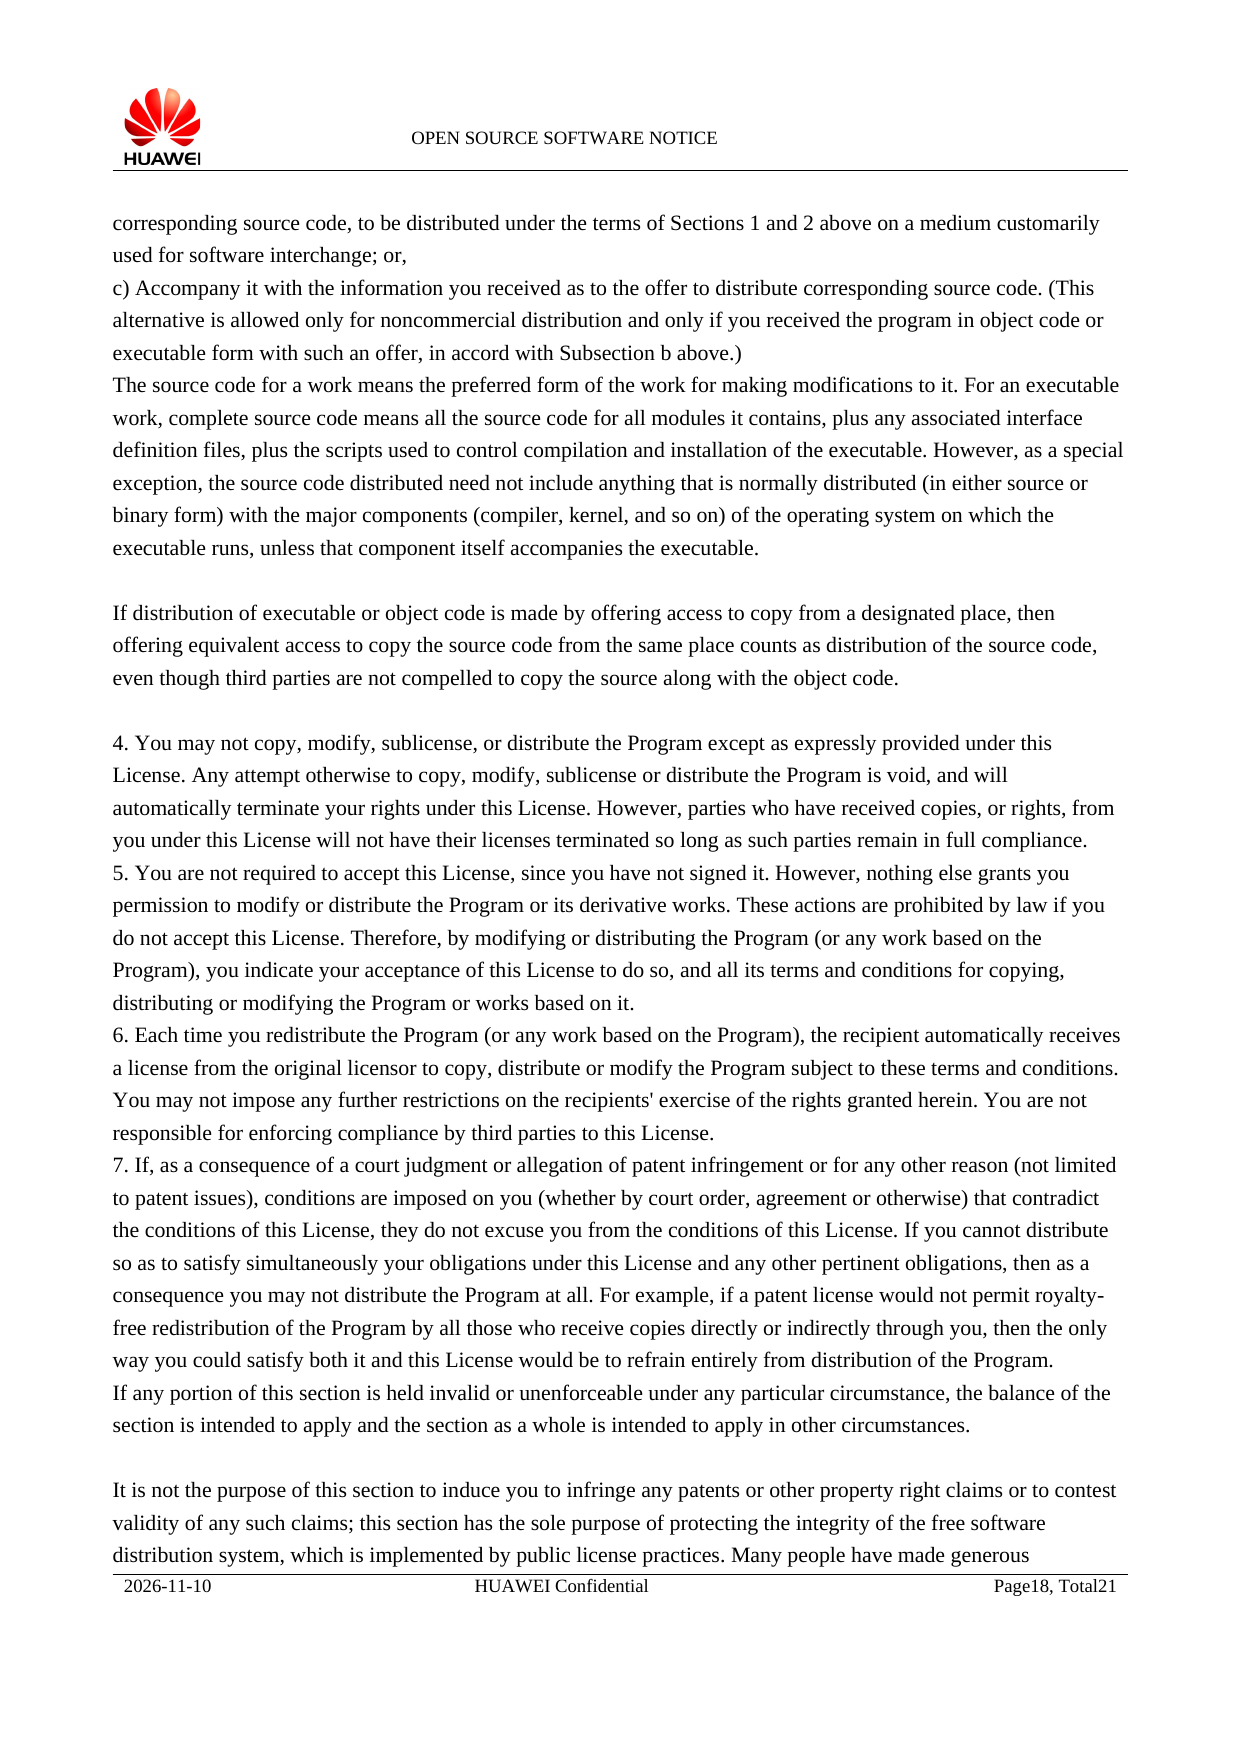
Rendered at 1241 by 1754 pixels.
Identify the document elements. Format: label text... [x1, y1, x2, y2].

picture [124, 88, 201, 165]
